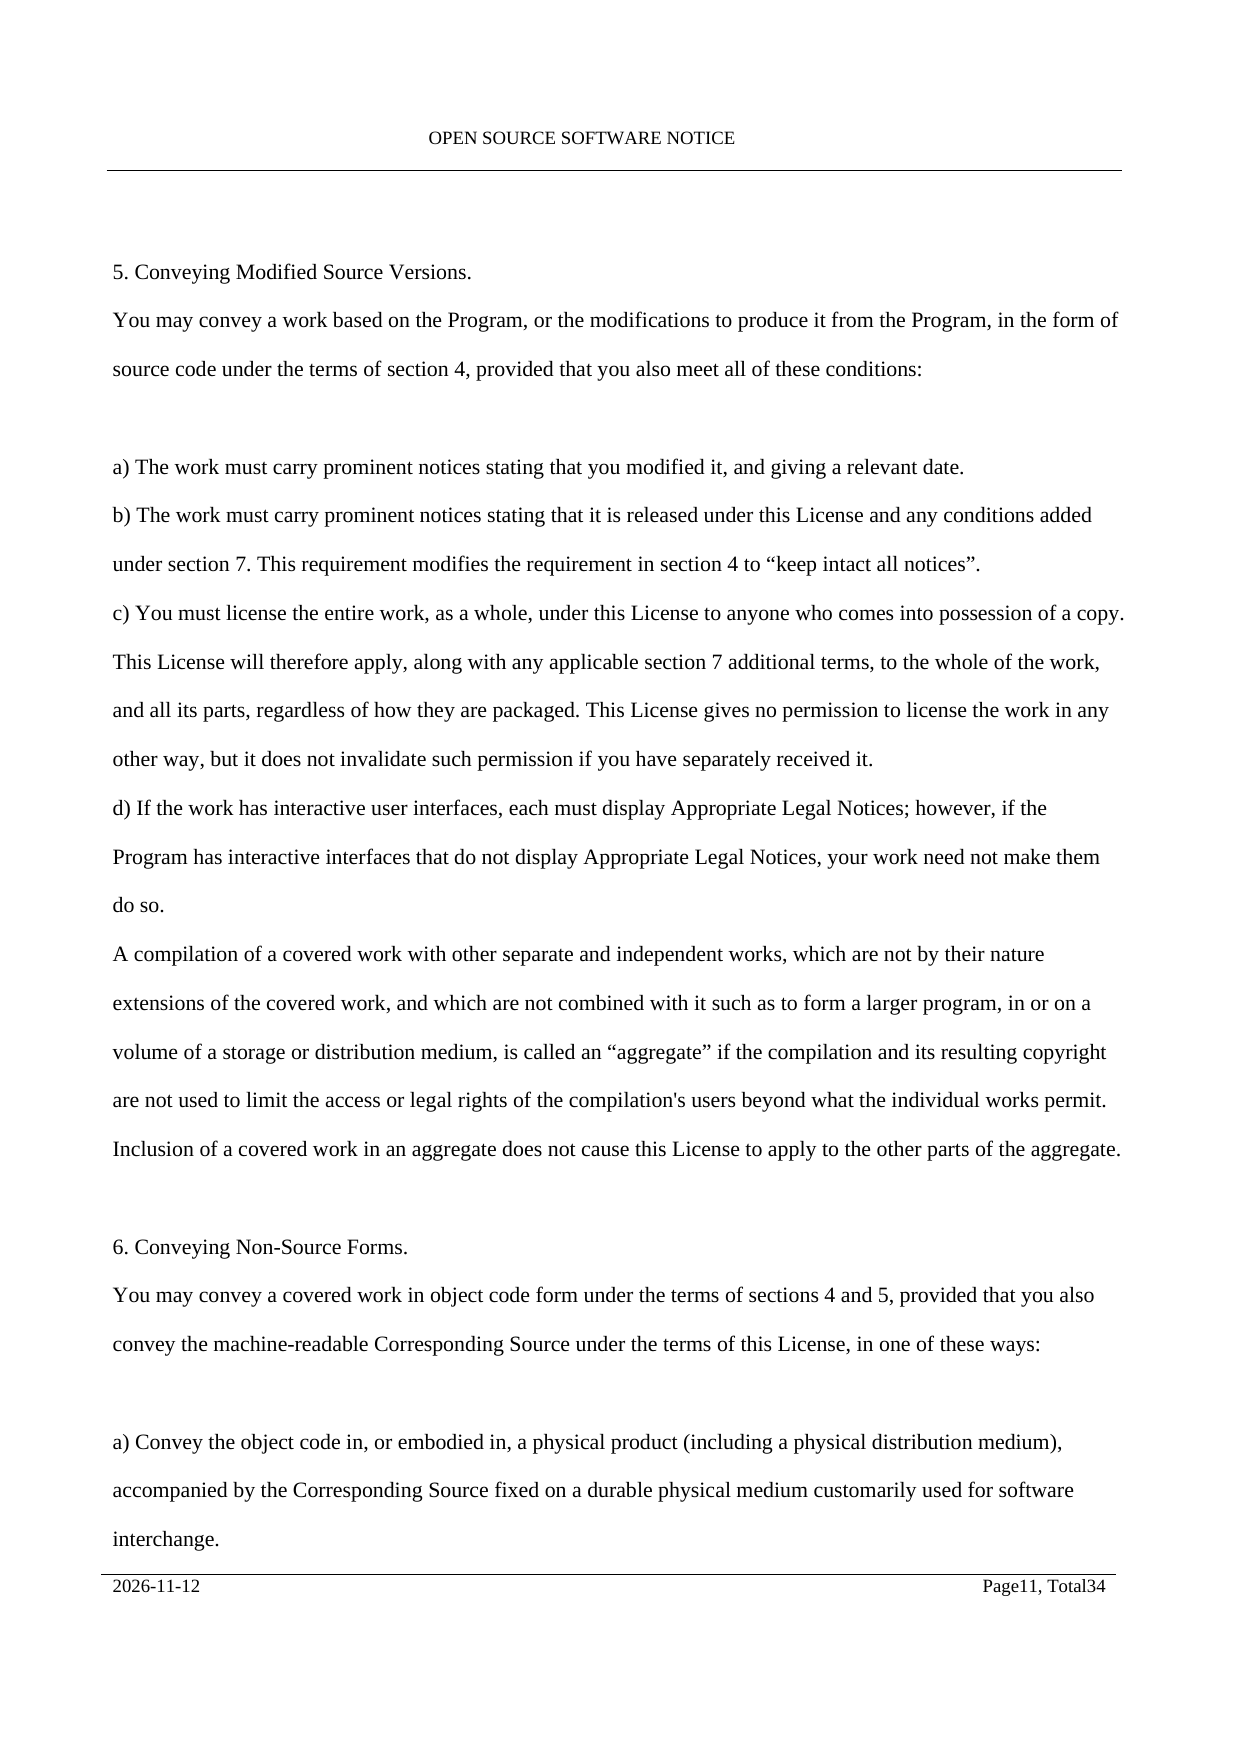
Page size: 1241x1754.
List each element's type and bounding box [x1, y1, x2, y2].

text [112, 206, 1128, 1555]
